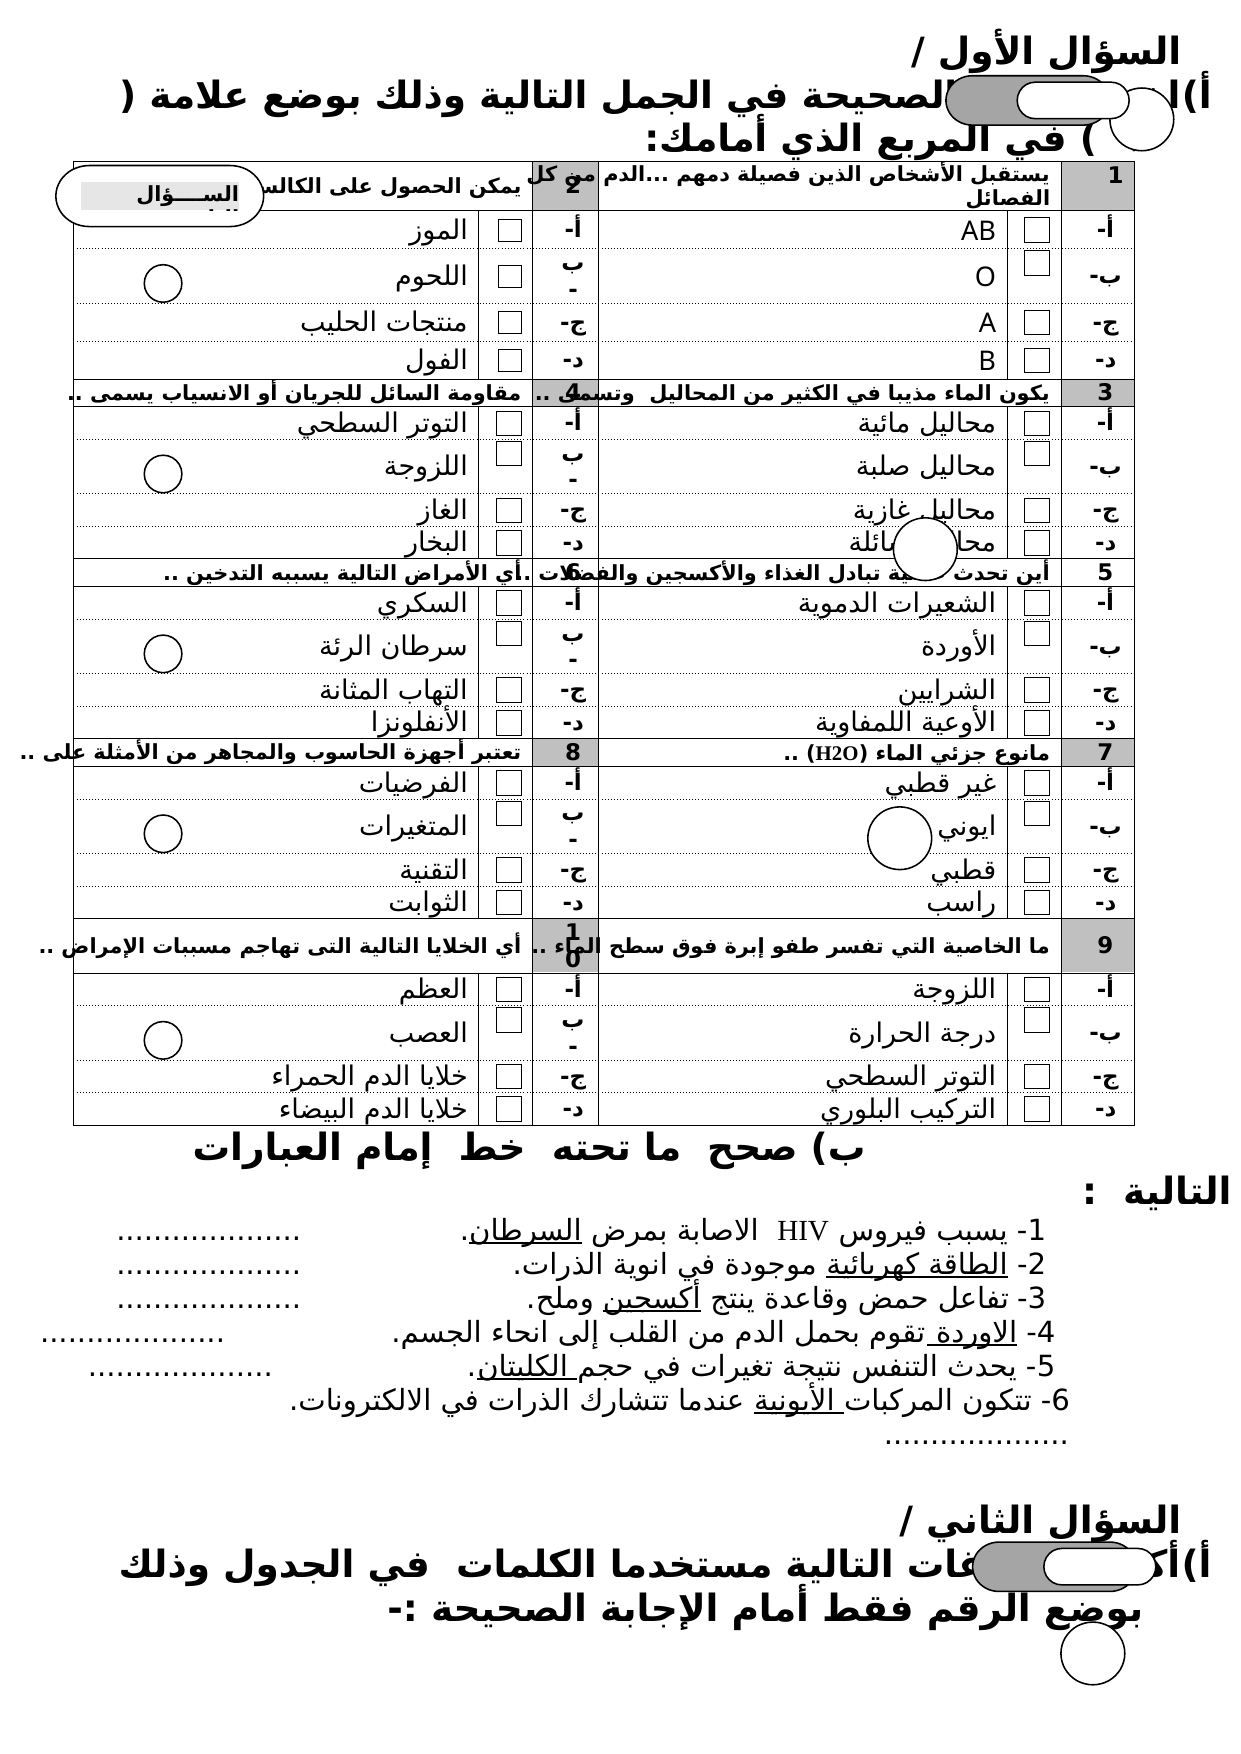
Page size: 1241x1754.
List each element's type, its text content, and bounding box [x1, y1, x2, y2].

table_cell [479, 526, 532, 558]
table_cell أي الخلايا التالية التى تهاجم مسببات الإمراض .. [74, 919, 532, 972]
table_cell ب- [533, 248, 598, 303]
table_cell 4 [533, 380, 598, 406]
table_cell [1008, 886, 1061, 918]
table_cell [1008, 526, 1061, 558]
table_cell [479, 974, 532, 1005]
table_cell ايوني [599, 799, 1007, 853]
table_cell [1008, 673, 1061, 706]
table_cell ب- [533, 1005, 598, 1059]
table_cell د- [1062, 706, 1134, 738]
table_cell ج- [533, 493, 598, 526]
text 4- الاوردة تقوم بحمل الدم من القلب إلى انحاء الجسم. .................... [0, 1315, 1232, 1349]
table_cell 10 [533, 919, 598, 972]
table_cell العصب [74, 1005, 478, 1059]
table_cell ب- [533, 439, 598, 493]
table_cell [1008, 1005, 1061, 1059]
table_cell محاليل مائية [599, 407, 1007, 439]
table_cell أ- [1062, 587, 1134, 619]
text 3- تفاعل حمض وقاعدة ينتج أكسجين وملح. .................... [0, 1281, 1232, 1315]
list أكمل الفراغات التالية مستخدما الكلمات في الجدول وذلك بوضع الرقم فقط أمام الإجابة الصحيحة :- [987, 1543, 1181, 1630]
table_cell د- [1062, 341, 1134, 378]
table_cell ب- [1062, 439, 1134, 493]
table_cell غير قطبي [599, 767, 1007, 798]
table_cell [1008, 767, 1061, 798]
table_cell 3 [1062, 380, 1134, 406]
table_cell خلايا الدم الحمراء [74, 1060, 478, 1092]
table_cell AB [599, 211, 1007, 248]
table_cell د- [1062, 526, 1134, 558]
table_cell ج- [533, 853, 598, 886]
table_cell [479, 341, 532, 378]
table_cell الثوابت [74, 886, 478, 918]
table_cell O [599, 248, 1007, 303]
table_cell ج- [533, 303, 598, 341]
table_cell منتجات الحليب [74, 303, 478, 341]
table_cell قطبي [599, 853, 1007, 886]
table_cell [479, 767, 532, 798]
table_cell [1008, 853, 1061, 886]
table_cell أ- [1062, 211, 1134, 248]
table_cell د- [533, 886, 598, 918]
table_cell اللحوم [74, 248, 478, 303]
table_cell التهاب المثانة [74, 673, 478, 706]
text ب) صحح ما تحته خط إمام العبارات التالية : [74, 1126, 1232, 1213]
table_cell الشرايين [599, 673, 1007, 706]
table_cell ج- [533, 1060, 598, 1092]
table_cell الفول [74, 341, 478, 378]
table_cell محاليل سائلة [949, 526, 1007, 558]
table_cell مقاومة السائل للجريان أو الانسياب يسمى .. [74, 380, 532, 406]
table_cell محاليل صلبة [599, 439, 1007, 493]
table_cell الأوعية اللمفاوية [599, 706, 1007, 738]
table_cell الغاز [74, 493, 478, 526]
table_cell الشعيرات الدموية [599, 587, 1007, 619]
table_cell ج- [1062, 493, 1134, 526]
table_cell أي الأمراض التالية يسببه التدخين .. [74, 559, 532, 586]
table_cell [1008, 1060, 1061, 1092]
table_cell ج- [1062, 303, 1134, 341]
table_cell ج- [533, 673, 598, 706]
table_cell ب- [533, 619, 598, 673]
table_cell [479, 853, 532, 886]
table_cell [479, 439, 532, 493]
table_cell [479, 886, 532, 918]
text 6- تتكون المركبات الأيونية عندما تتشارك الذرات في الالكترونات. .................... [74, 1383, 1181, 1451]
table_cell أ- [533, 767, 598, 798]
table_cell د- [533, 341, 598, 378]
table_cell [1008, 439, 1061, 493]
table_cell د- [533, 526, 598, 558]
table_cell المتغيرات [74, 799, 478, 853]
table_cell [479, 799, 532, 853]
table_cell [1008, 799, 1061, 853]
table_cell أ- [533, 974, 598, 1005]
table_cell التوتر السطحي [599, 1060, 1007, 1092]
table_cell [1008, 706, 1061, 738]
table_cell 6 [533, 559, 598, 586]
table_cell [1008, 341, 1061, 378]
table_cell سرطان الرئة [74, 619, 478, 673]
table_cell [1008, 1092, 1061, 1125]
list اختر الإجابة الصحيحة في الجمل التالية وذلك بوضع علامة ( √ ) في المربع الذي أمامك: [74, 73, 1182, 161]
table_cell 9 [1062, 919, 1134, 972]
table_cell أ- [1062, 767, 1134, 798]
table_cell ب- [1062, 619, 1134, 673]
table_cell [479, 1060, 532, 1092]
table_cell البخار [74, 526, 478, 558]
table_cell الفرضيات [74, 767, 478, 798]
table_cell محاليل سائلة [599, 526, 901, 558]
table_cell التوتر السطحي [74, 407, 478, 439]
table_header 1 [1062, 162, 1134, 210]
table_cell [479, 706, 532, 738]
table_cell [1008, 211, 1061, 248]
table_cell ب- [1062, 799, 1134, 853]
table_cell ب- [1062, 248, 1134, 303]
table_cell السكري [74, 587, 478, 619]
table_cell [479, 1005, 532, 1059]
table_header يمكن الحصول على الكالسيوم من .. [74, 162, 532, 210]
table_cell B [599, 341, 1007, 378]
table_cell أين تحدث عملية تبادل الغذاء والأكسجين والفضلات .. [599, 559, 1061, 586]
table_cell ب- [533, 799, 598, 853]
table_cell [1008, 974, 1061, 1005]
table_cell راسب [599, 886, 1007, 918]
table_cell [479, 211, 532, 248]
table_cell التقنية [74, 853, 478, 886]
table_header يستقبل الأشخاص الذين فصيلة دمهم ...الدم من كل الفصائل [599, 162, 1061, 210]
table_cell د- [533, 1092, 598, 1125]
table_cell 5 [1062, 559, 1134, 586]
table_cell اللزوجة [599, 974, 1007, 1005]
table_cell [1008, 587, 1061, 619]
table_cell [479, 407, 532, 439]
table_cell الموز [74, 211, 478, 248]
table_cell اللزوجة [74, 439, 478, 493]
text 5- يحدث التنفس نتيجة تغيرات في حجم الكليتان. .................... [0, 1349, 1232, 1383]
table_cell أ- [533, 407, 598, 439]
table_cell الأنفلونزا [74, 706, 478, 738]
table_cell د- [1062, 1092, 1134, 1125]
table_cell [479, 493, 532, 526]
table_cell درجة الحرارة [599, 1005, 1007, 1059]
text 2- الطاقة كهربائية موجودة في انوية الذرات. .................... [0, 1247, 1232, 1281]
table_cell يكون الماء مذيبا في الكثير من المحاليل وتسمى .. [599, 380, 1061, 406]
table_cell 7 [1062, 739, 1134, 766]
text السؤال الثاني / [74, 1499, 1181, 1543]
table_cell د- [533, 706, 598, 738]
table_cell العظم [74, 974, 478, 1005]
table_cell ما الخاصية التي تفسر طفو إبرة فوق سطح الماء .. [599, 919, 1061, 972]
table_header 2 [533, 162, 598, 210]
table_cell أ- [1062, 407, 1134, 439]
table_cell [479, 619, 532, 673]
table_cell الأوردة [599, 619, 1007, 673]
table_cell ج- [1062, 1060, 1134, 1092]
table_cell [1008, 248, 1061, 303]
text 1- يسبب فيروس HIV الاصابة بمرض السرطان. .................... [0, 1213, 1232, 1247]
table_cell [479, 673, 532, 706]
table_cell [1008, 407, 1061, 439]
list أكمل الفراغات التالية مستخدما الكلمات في الجدول وذلك بوضع الرقم فقط أمام الإجابة الصحيحة :- [74, 1543, 1008, 1630]
table_cell مانوع جزئي الماء (H2O) .. [599, 739, 1061, 766]
table_cell [479, 303, 532, 341]
text السؤال الأول / [74, 29, 1181, 73]
table_cell التركيب البلوري [599, 1092, 1007, 1125]
table_cell [1008, 619, 1061, 673]
table_cell [479, 1092, 532, 1125]
table_cell أ- [533, 211, 598, 248]
table_cell [1008, 493, 1061, 526]
table_cell د- [1062, 886, 1134, 918]
table_cell أ- [1062, 974, 1134, 1005]
table_cell تعتبر أجهزة الحاسوب والمجاهر من الأمثلة على .. [74, 739, 532, 766]
table_cell [479, 248, 532, 303]
table_cell ب- [1062, 1005, 1134, 1059]
table_cell ج- [1062, 853, 1134, 886]
table_cell [1008, 303, 1061, 341]
table_cell [479, 587, 532, 619]
table_cell أ- [533, 587, 598, 619]
table_cell خلايا الدم البيضاء [74, 1092, 478, 1125]
table_cell A [599, 303, 1007, 341]
table_cell 8 [533, 739, 598, 766]
table_cell ج- [1062, 673, 1134, 706]
table_cell محاليل غازية [599, 493, 1007, 526]
